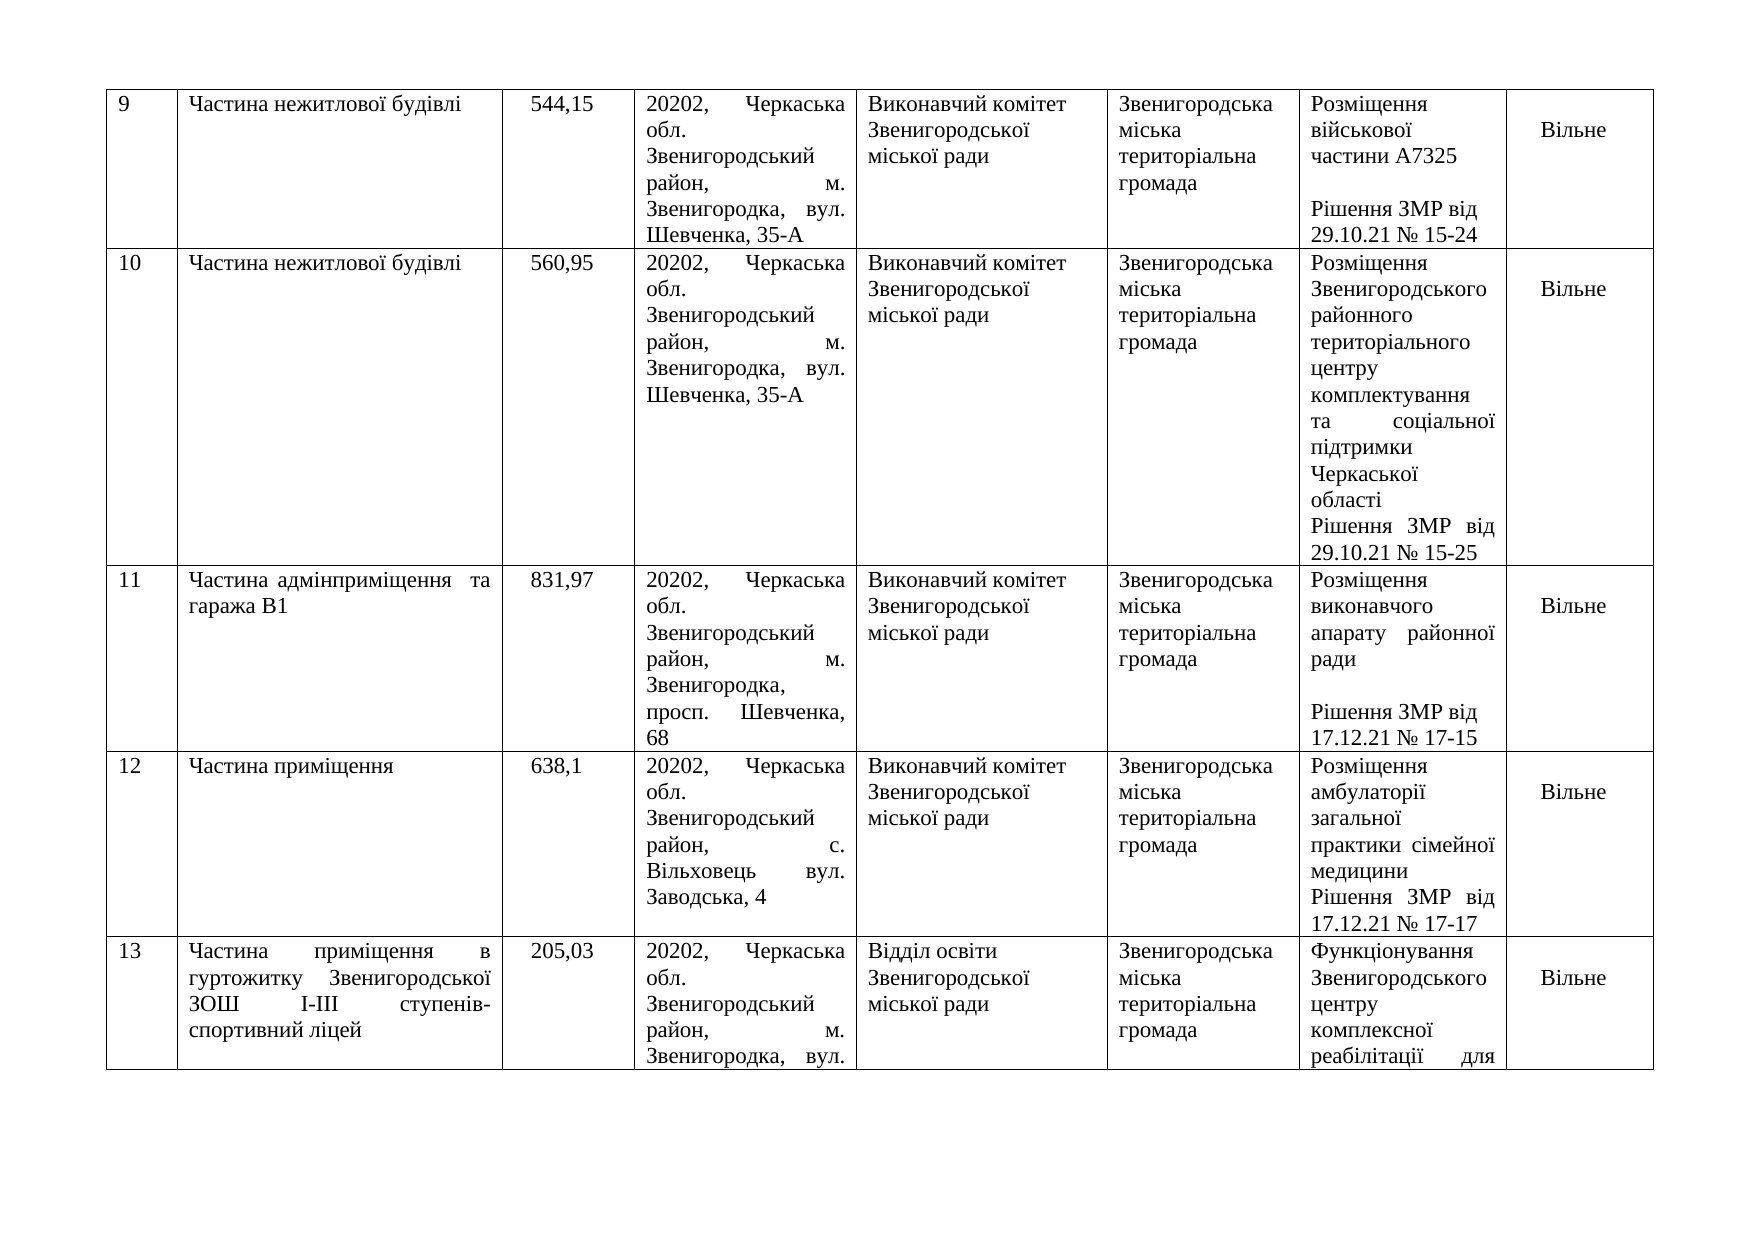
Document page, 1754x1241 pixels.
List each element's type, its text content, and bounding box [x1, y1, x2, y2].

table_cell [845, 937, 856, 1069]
table_cell 831,97 [503, 566, 634, 751]
table_cell Звенигородська міська територіальна громада [1108, 752, 1299, 936]
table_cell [178, 937, 502, 1069]
table_cell Вільне [1507, 249, 1653, 565]
table_cell Виконавчий комітет Звенигородської міської ради [857, 249, 1107, 565]
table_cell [1300, 937, 1506, 1069]
table_cell Частина приміщення [178, 752, 502, 936]
table_cell Вільне [1507, 566, 1653, 751]
table_cell Вільне [1507, 752, 1653, 936]
table_cell 544,15 [503, 90, 634, 248]
table_cell Частина нежитлової будівлі [178, 90, 502, 248]
table_cell 9 [107, 90, 177, 248]
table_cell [1108, 937, 1299, 1069]
table_cell Вільне [1507, 937, 1653, 1069]
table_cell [857, 90, 1107, 248]
table_cell Виконавчий комітет Звенигородської міської ради [857, 752, 1107, 936]
table_cell Вільне [1507, 90, 1653, 248]
table_cell 638,1 [503, 752, 634, 936]
table_cell Розміщення виконавчого апарату районної ради Рішення ЗМР від 17.12.21 № 17-15 [1300, 566, 1506, 751]
table_cell 20202, Черкаська обл. Звенигородський район, м. Звенигородка, вул. Шевченка, 35-А [635, 249, 856, 565]
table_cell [1108, 90, 1299, 248]
table_cell Виконавчий комітет Звенигородської міської ради [857, 566, 1107, 751]
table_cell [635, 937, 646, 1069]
table_cell Розміщення амбулаторії загальної практики сімейної медицини Рішення ЗМР від 17.12.21 № 17-17 [1300, 752, 1506, 936]
table_cell 11 [107, 566, 177, 751]
table_cell 205,03 [503, 937, 634, 1069]
table_cell 20202, Черкаська обл. Звенигородський район, с. Вільховець вул. Заводська, 4 [635, 752, 856, 936]
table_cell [857, 937, 1107, 1069]
table_cell Звенигородська міська територіальна громада [1108, 249, 1299, 565]
table_cell 10 [107, 249, 177, 565]
table_cell Частина адмінприміщення та гаража В1 [178, 566, 502, 751]
table_cell Розміщення військової частини А7325 Рішення ЗМР від 29.10.21 № 15-24 [1300, 90, 1506, 248]
table_cell Розміщення Звенигородського районного територіального центру комплектування та соціальної підтримки Черкаської області Рішення ЗМР від 29.10.21 № 15-25 [1300, 249, 1506, 565]
table_cell Частина нежитлової будівлі [178, 249, 502, 565]
table_cell 560,95 [503, 249, 634, 565]
table_cell Звенигородська міська територіальна громада [1108, 566, 1299, 751]
table_cell 12 [107, 752, 177, 936]
table_cell 13 [107, 937, 177, 1069]
